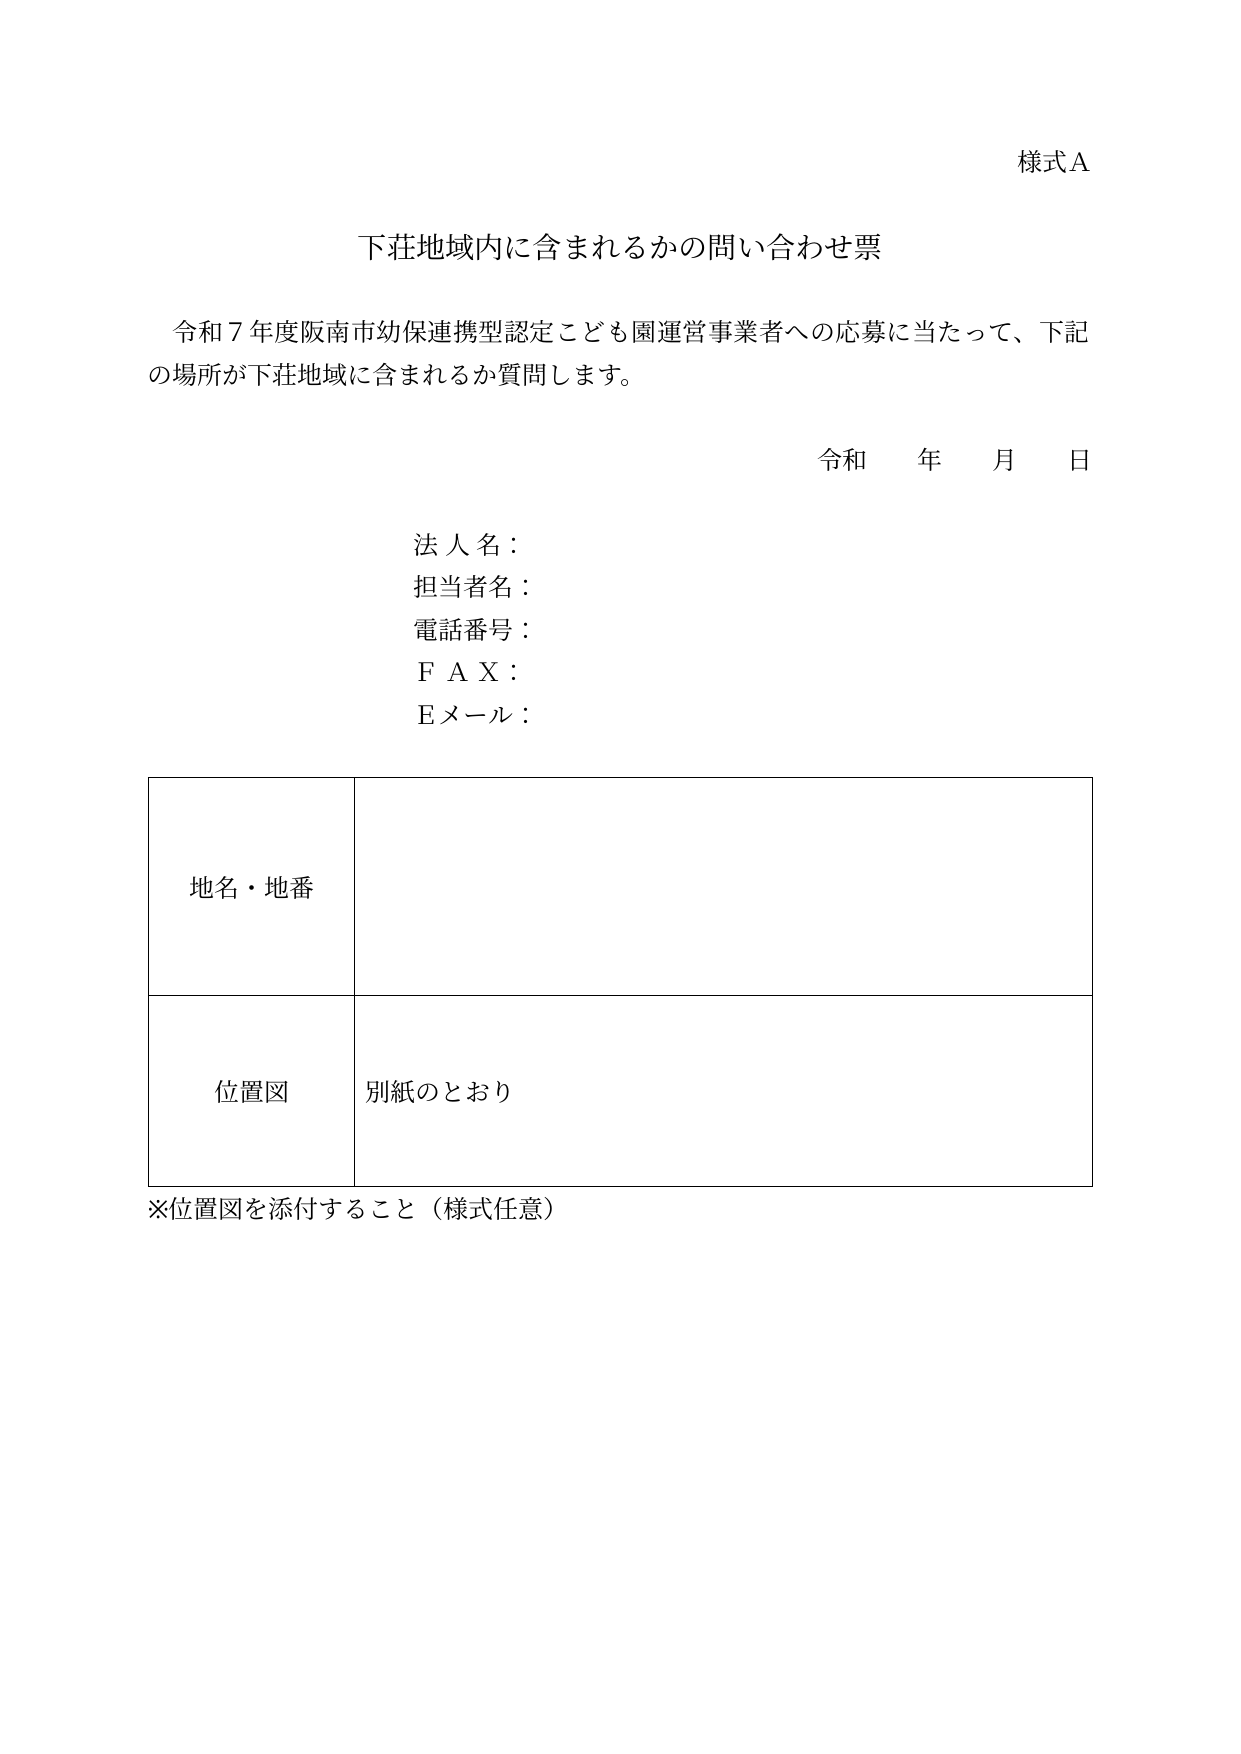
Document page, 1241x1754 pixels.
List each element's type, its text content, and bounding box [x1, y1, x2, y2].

table_header 地名・地番 [149, 778, 354, 995]
text Ｆ Ａ Ｘ： [413, 650, 1092, 692]
table_cell 別紙のとおり [355, 996, 1092, 1186]
text 令和７年度阪南市幼保連携型認定こども園運営事業者への応募に当たって、下記の場所が下荘地域に含まれるか質問します。 [148, 310, 1092, 395]
text 電話番号： [413, 607, 1092, 650]
text 様式Ａ [148, 140, 1092, 182]
text 下荘地域内に含まれるかの問い合わせ票 [148, 225, 1092, 267]
table_cell 位置図 [149, 996, 354, 1186]
text 令和 年 月 日 [148, 437, 1092, 480]
text 担当者名： [413, 565, 1092, 607]
text ※位置図を添付すること（様式任意） [148, 1187, 1092, 1229]
table_header [355, 778, 1092, 995]
text Ｅメール： [413, 692, 1092, 735]
text 法 人 名： [413, 522, 1092, 565]
